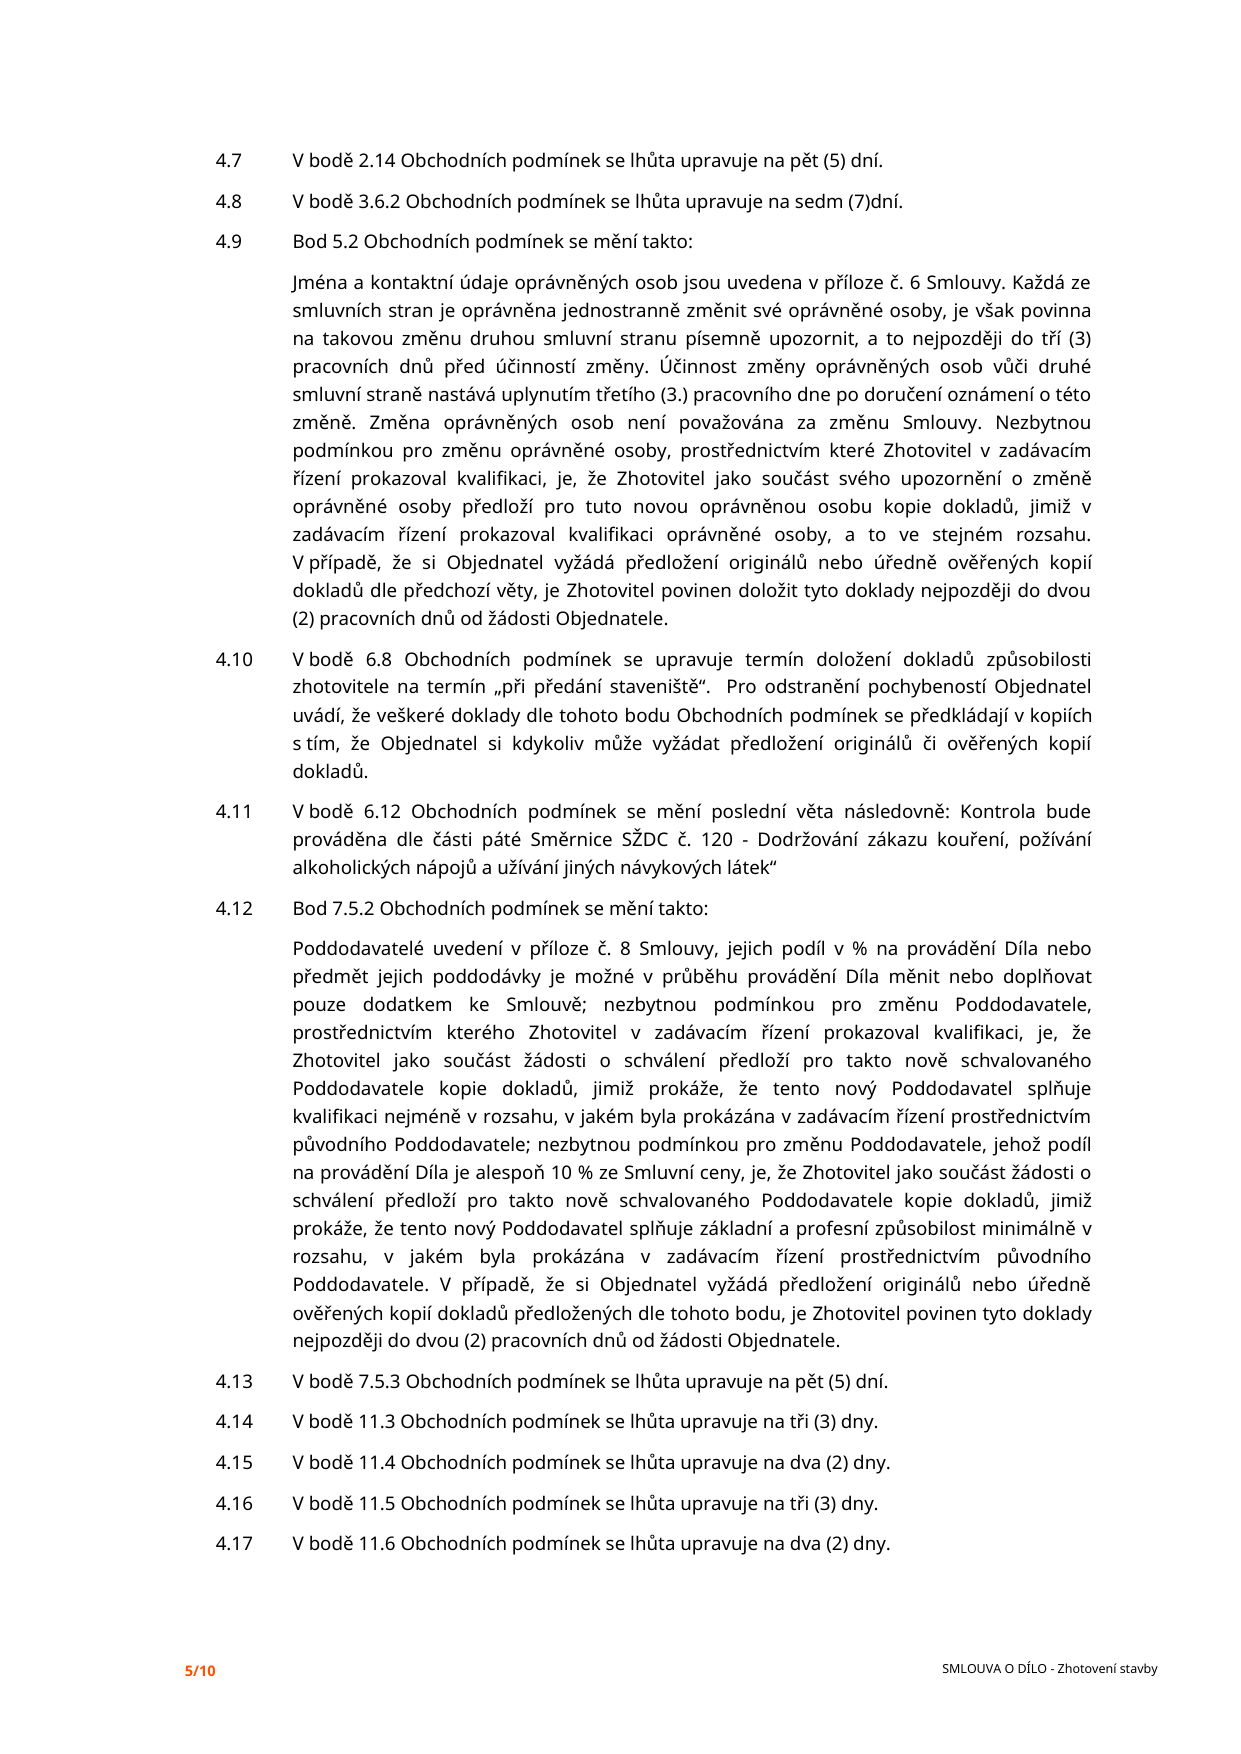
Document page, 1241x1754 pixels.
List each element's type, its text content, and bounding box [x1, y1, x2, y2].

text V bodě 11.5 Obchodních podmínek se lhůta upravuje na tři (3) dny. [216, 1490, 1093, 1515]
text V bodě 7.5.3 Obchodních podmínek se lhůta upravuje na pět (5) dní. [216, 1368, 1093, 1394]
text V bodě 11.6 Obchodních podmínek se lhůta upravuje na dva (2) dny. [216, 1530, 1093, 1556]
text Jména a kontaktní údaje oprávněných osob jsou uvedena v příloze č. 6 Smlouvy. Každá ze smluvních stran je oprávněna jednostranně změnit své oprávněné osoby, je však povinna na takovou změnu druhou smluvní stranu písemně upozornit, a to nejpozději do tří (3) pracovních dnů před účinností změny. Účinnost změny oprávněných osob vůči druhé smluvní straně nastává uplynutím třetího (3.) pracovního dne po doručení oznámení o této změně. Změna oprávněných osob není považována za změnu Smlouvy. Nezbytnou podmínkou pro změnu oprávněné osoby, prostřednictvím které Zhotovitel v zadávacím řízení prokazoval kvalifikaci, je, že Zhotovitel jako součást svého upozornění o změně oprávněné osoby předloží pro tuto novou oprávněnou osobu kopie dokladů, jimiž v zadávacím řízení prokazoval kvalifikaci oprávněné osoby, a to ve stejném rozsahu. V případě, že si Objednatel vyžádá předložení originálů nebo úředně ověřených kopií dokladů dle předchozí věty, je Zhotovitel povinen doložit tyto doklady nejpozději do dvou (2) pracovních dnů od žádosti Objednatele. [292, 269, 1093, 631]
text V bodě 2.14 Obchodních podmínek se lhůta upravuje na pět (5) dní. [216, 147, 1093, 173]
text V bodě 6.8 Obchodních podmínek se upravuje termín doložení dokladů způsobilosti zhotovitele na termín „při předání staveniště“. Pro odstranění pochybeností Objednatel uvádí, že veškeré doklady dle tohoto bodu Obchodních podmínek se předkládají v kopiích s tím, že Objednatel si kdykoliv může vyžádat předložení originálů či ověřených kopií dokladů. [216, 646, 1093, 783]
text V bodě 6.12 Obchodních podmínek se mění poslední věta následovně: Kontrola bude prováděna dle části páté Směrnice SŽDC č. 120 - Dodržování zákazu kouření, požívání alkoholických nápojů a užívání jiných návykových látek“ [216, 798, 1093, 880]
text V bodě 3.6.2 Obchodních podmínek se lhůta upravuje na sedm (7)dní. [216, 188, 1093, 213]
text Poddodavatelé uvedení v příloze č. 8 Smlouvy, jejich podíl v % na provádění Díla nebo předmět jejich poddodávky je možné v průběhu provádění Díla měnit nebo doplňovat pouze dodatkem ke Smlouvě; nezbytnou podmínkou pro změnu Poddodavatele, prostřednictvím kterého Zhotovitel v zadávacím řízení prokazoval kvalifikaci, je, že Zhotovitel jako součást žádosti o schválení předloží pro takto nově schvalovaného Poddodavatele kopie dokladů, jimiž prokáže, že tento nový Poddodavatel splňuje kvalifikaci nejméně v rozsahu, v jakém byla prokázána v zadávacím řízení prostřednictvím původního Poddodavatele; nezbytnou podmínkou pro změnu Poddodavatele, jehož podíl na provádění Díla je alespoň 10 % ze Smluvní ceny, je, že Zhotovitel jako součást žádosti o schválení předloží pro takto nově schvalovaného Poddodavatele kopie dokladů, jimiž prokáže, že tento nový Poddodavatel splňuje základní a profesní způsobilost minimálně v rozsahu, v jakém byla prokázána v zadávacím řízení prostřednictvím původního Poddodavatele. V případě, že si Objednatel vyžádá předložení originálů nebo úředně ověřených kopií dokladů předložených dle tohoto bodu, je Zhotovitel povinen tyto doklady nejpozději do dvou (2) pracovních dnů od žádosti Objednatele. [292, 936, 1093, 1353]
text V bodě 11.3 Obchodních podmínek se lhůta upravuje na tři (3) dny. [216, 1409, 1093, 1434]
text Bod 5.2 Obchodních podmínek se mění takto: [216, 228, 1093, 254]
text V bodě 11.4 Obchodních podmínek se lhůta upravuje na dva (2) dny. [216, 1449, 1093, 1475]
text Bod 7.5.2 Obchodních podmínek se mění takto: [216, 895, 1093, 921]
